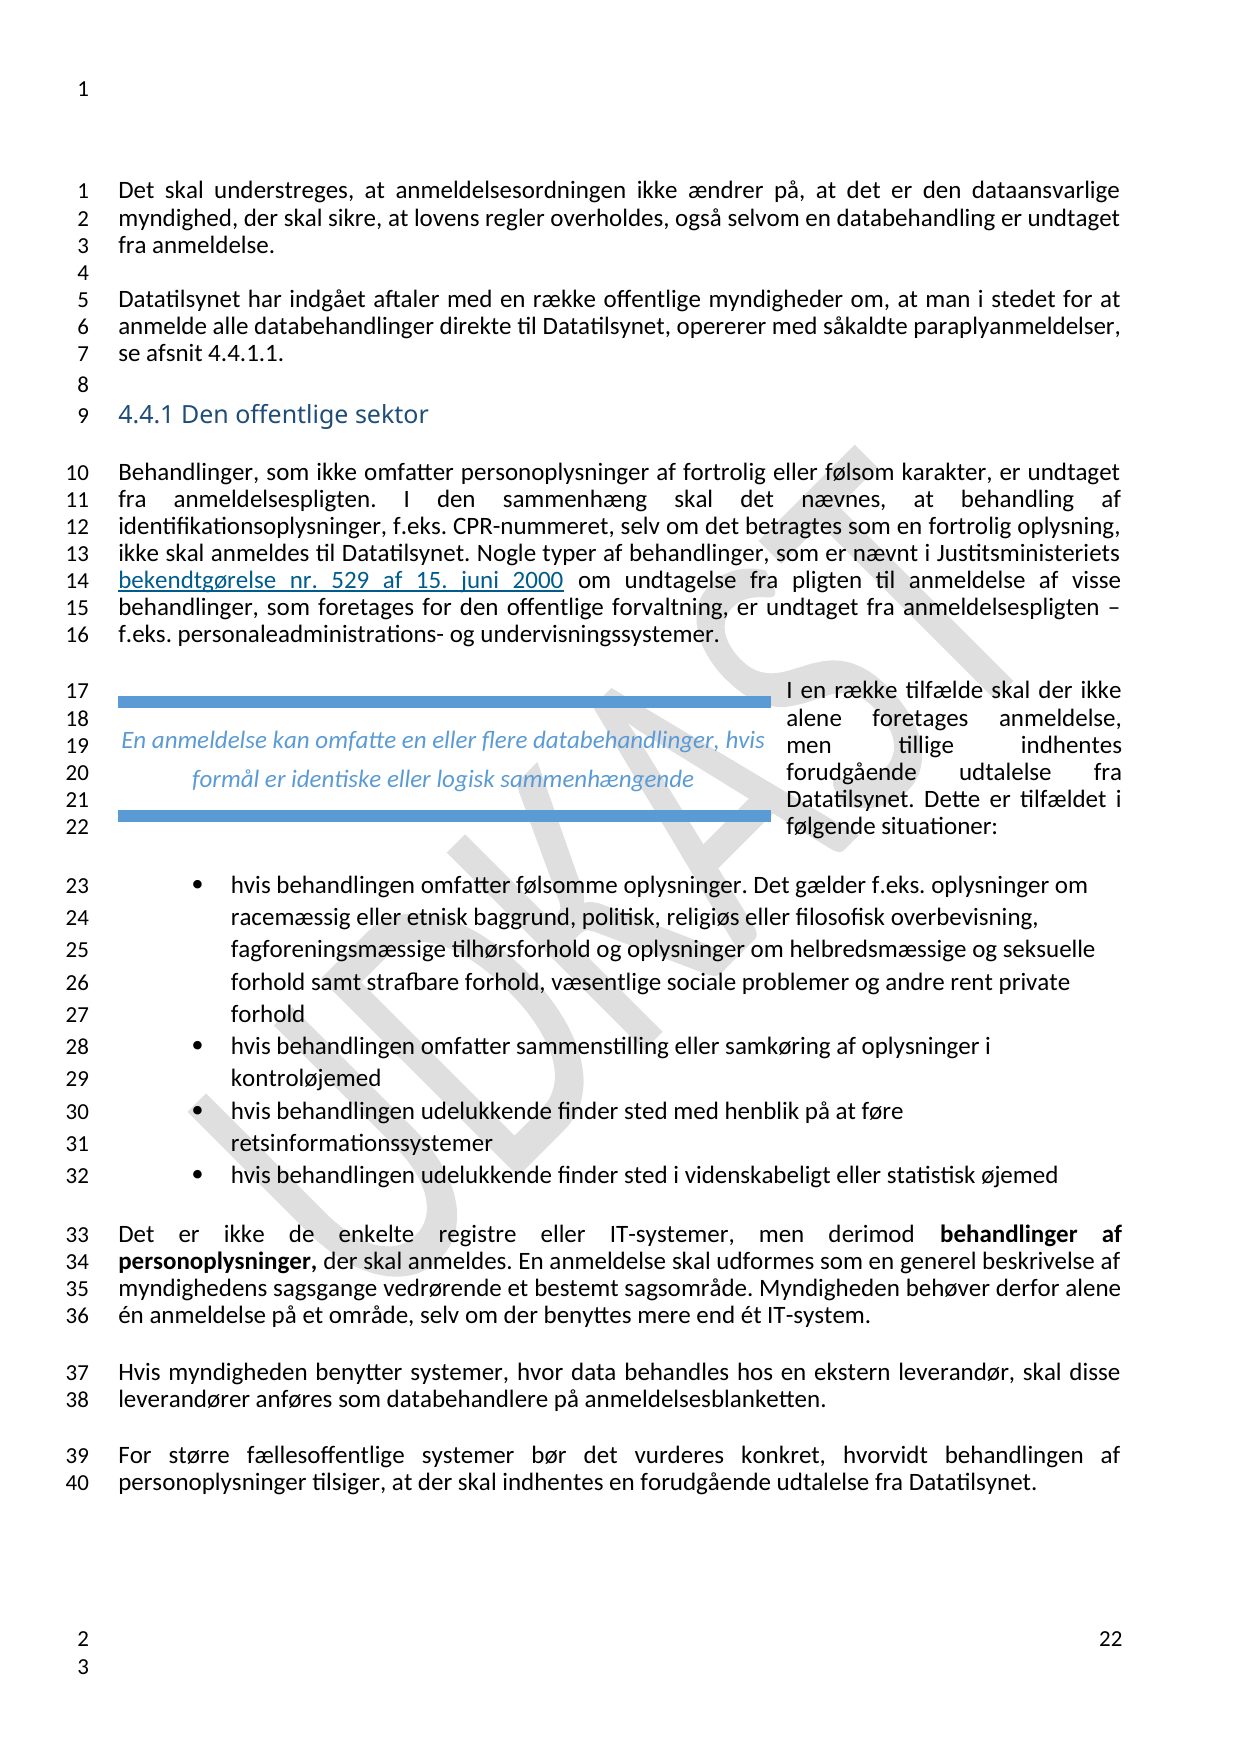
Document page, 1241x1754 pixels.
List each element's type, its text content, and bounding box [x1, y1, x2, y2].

text I en række tilfælde skal der ikke alene foretages anmeldelse, men tillige indhentes forudgående udtalelse fra Datatilsynet. Dette er tilfældet i følgende situationer: [118, 677, 1122, 840]
text Hvis myndigheden benytter systemer, hvor data behandles hos en ekstern leverandør, skal disse leverandører anføres som databehandlere på anmeldelsesblanketten. [118, 1358, 1122, 1413]
subtitle 4.4.1 Den offentlige sektor [118, 402, 1122, 429]
text Det er ikke de enkelte registre eller IT-systemer, men derimod behandlinger af personoplysninger, der skal anmeldes. En anmeldelse skal udformes som en generel beskrivelse af myndighedens sagsgange vedrørende et bestemt sagsområde. Myndigheden behøver derfor alene én anmeldelse på et område, selv om der benyttes mere end ét IT-system. [118, 1221, 1122, 1329]
list hvis behandlingen omfatter sammenstilling eller samkøring af oplysninger i kontroløjemed [193, 1030, 1122, 1093]
text Behandlinger, som ikke omfatter personoplysninger af fortrolig eller følsom karakter, er undtaget fra anmeldelsespligten. I den sammenhæng skal det nævnes, at behandling af identifikationsoplysninger, f.eks. CPR-nummeret, selv om det betragtes som en fortrolig oplysning, ikke skal anmeldes til Datatilsynet. Nogle typer af behandlinger, som er nævnt i Justitsministeriets bekendtgørelse nr. 529 af 15. juni 2000 om undtagelse fra pligten til anmeldelse af visse behandlinger, som foretages for den offentlige forvaltning, er undtaget fra anmeldelsespligten – f.eks. personaleadministrations- og undervisningssystemer. [118, 458, 1122, 648]
list hvis behandlingen udelukkende finder sted med henblik på at føre retsinformationssystemer [193, 1095, 1122, 1158]
list hvis behandlingen udelukkende finder sted i videnskabeligt eller statistisk øjemed [193, 1159, 1122, 1190]
text For større fællesoffentlige systemer bør det vurderes konkret, hvorvidt behandlingen af personoplysninger tilsiger, at der skal indhentes en forudgående udtalelse fra Datatilsynet. [118, 1442, 1122, 1496]
text Datatilsynet har indgået aftaler med en række offentlige myndigheder om, at man i stedet for at anmelde alle databehandlinger direkte til Datatilsynet, opererer med såkaldte paraplyanmeldelser, se afsnit 4.4.1.1. [118, 286, 1122, 367]
text Det skal understreges, at anmeldelsesordningen ikke ændrer på, at det er den dataansvarlige myndighed, der skal sikre, at lovens regler overholdes, også selvom en databehandling er undtaget fra anmeldelse. [118, 177, 1122, 258]
list hvis behandlingen omfatter følsomme oplysninger. Det gælder f.eks. oplysninger om racemæssig eller etnisk baggrund, politisk, religiøs eller filosofisk overbevisning, fagforeningsmæssige tilhørsforhold og oplysninger om helbredsmæssige og seksuelle forhold samt strafbare forhold, væsentlige sociale problemer og andre rent private forhold [193, 869, 1122, 1028]
